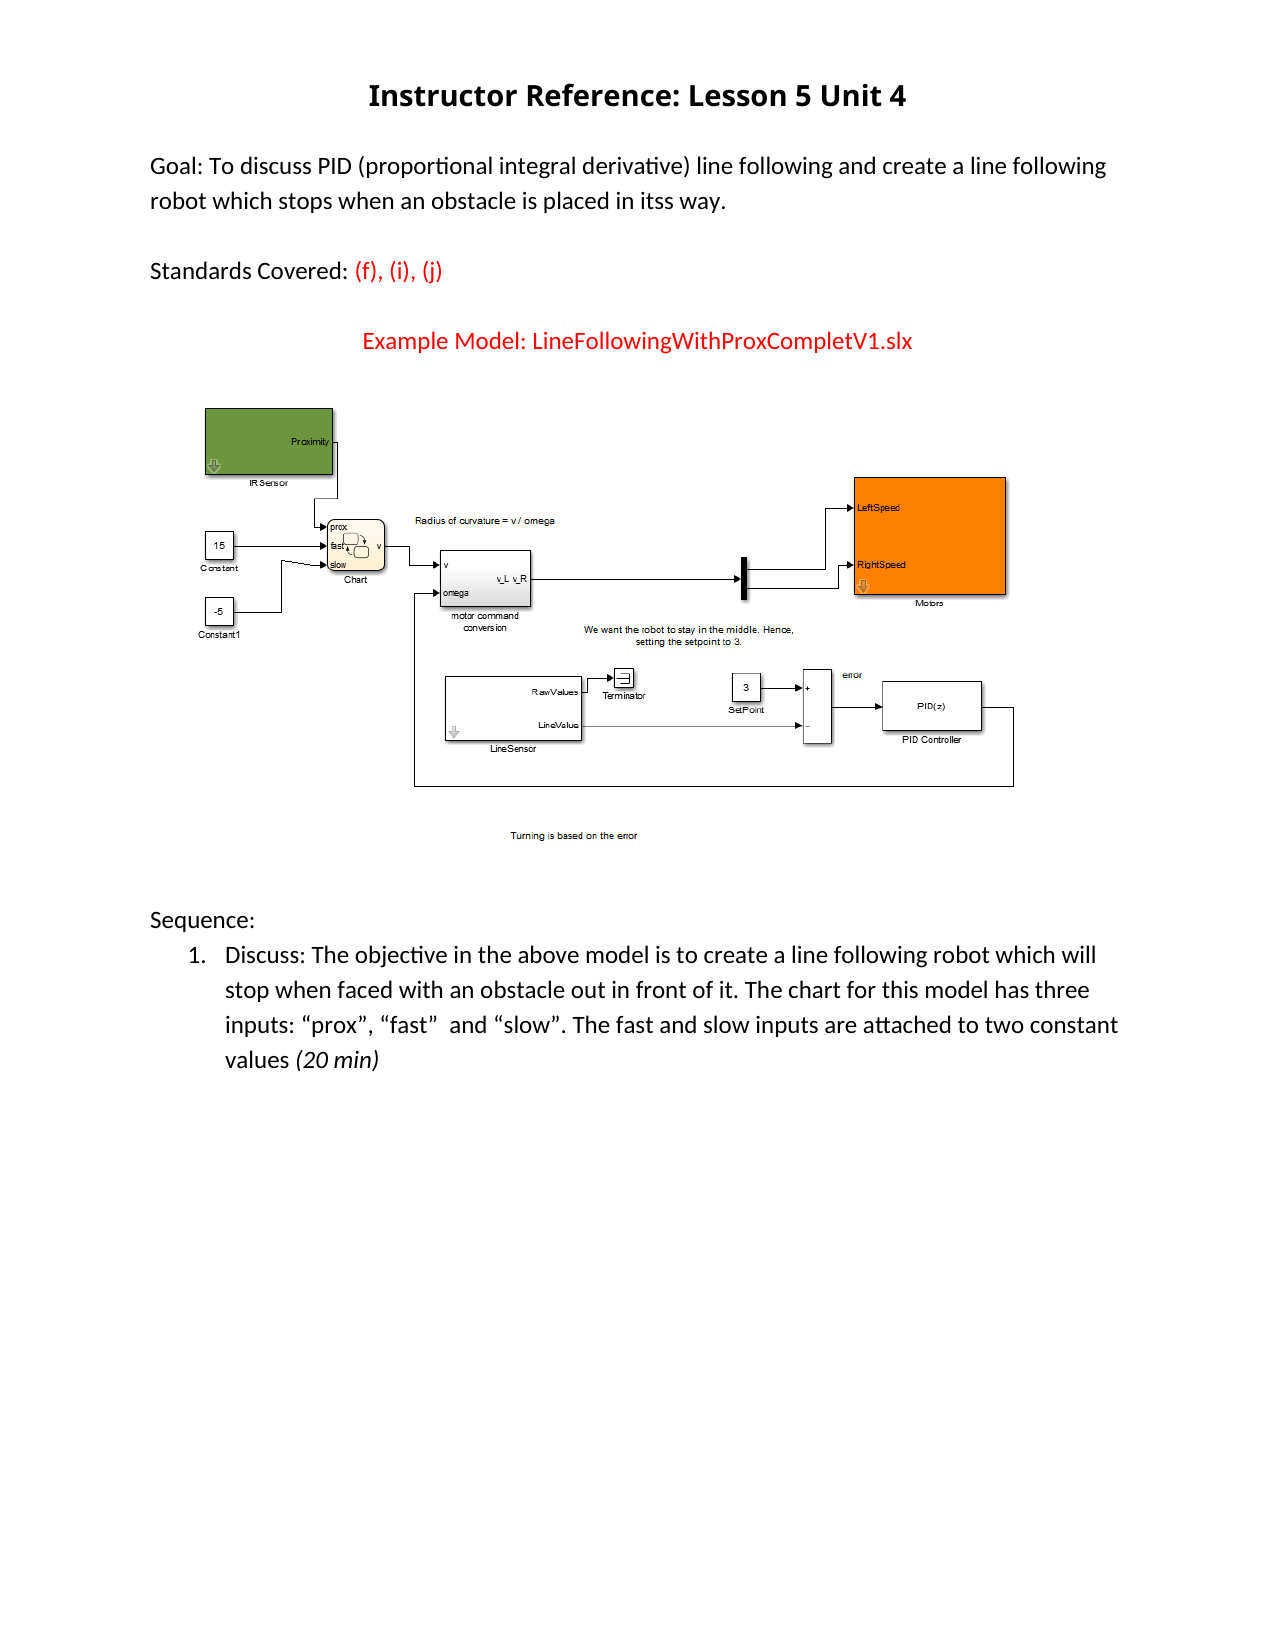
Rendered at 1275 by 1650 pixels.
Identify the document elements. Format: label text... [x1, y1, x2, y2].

list Discuss: The objective in the above model is to create a line following robot which will stop when faced with an obstacle out in front of it. The chart for this model has three inputs: “prox”, “fast” and “slow”. The fast and slow inputs are attached to two constant values (20 min) [187, 940, 1125, 1075]
picture [150, 395, 1042, 866]
text Standards Covered: (f), (i), (j) [150, 255, 1125, 286]
text Example Model: LineFollowingWithProxCompletV1.slx [150, 325, 1125, 356]
text Sequence: [150, 905, 1125, 935]
text Goal: To discuss PID (proportional integral derivative) line following and create a line following robot which stops when an obstacle is placed in itss way. [150, 150, 1125, 216]
